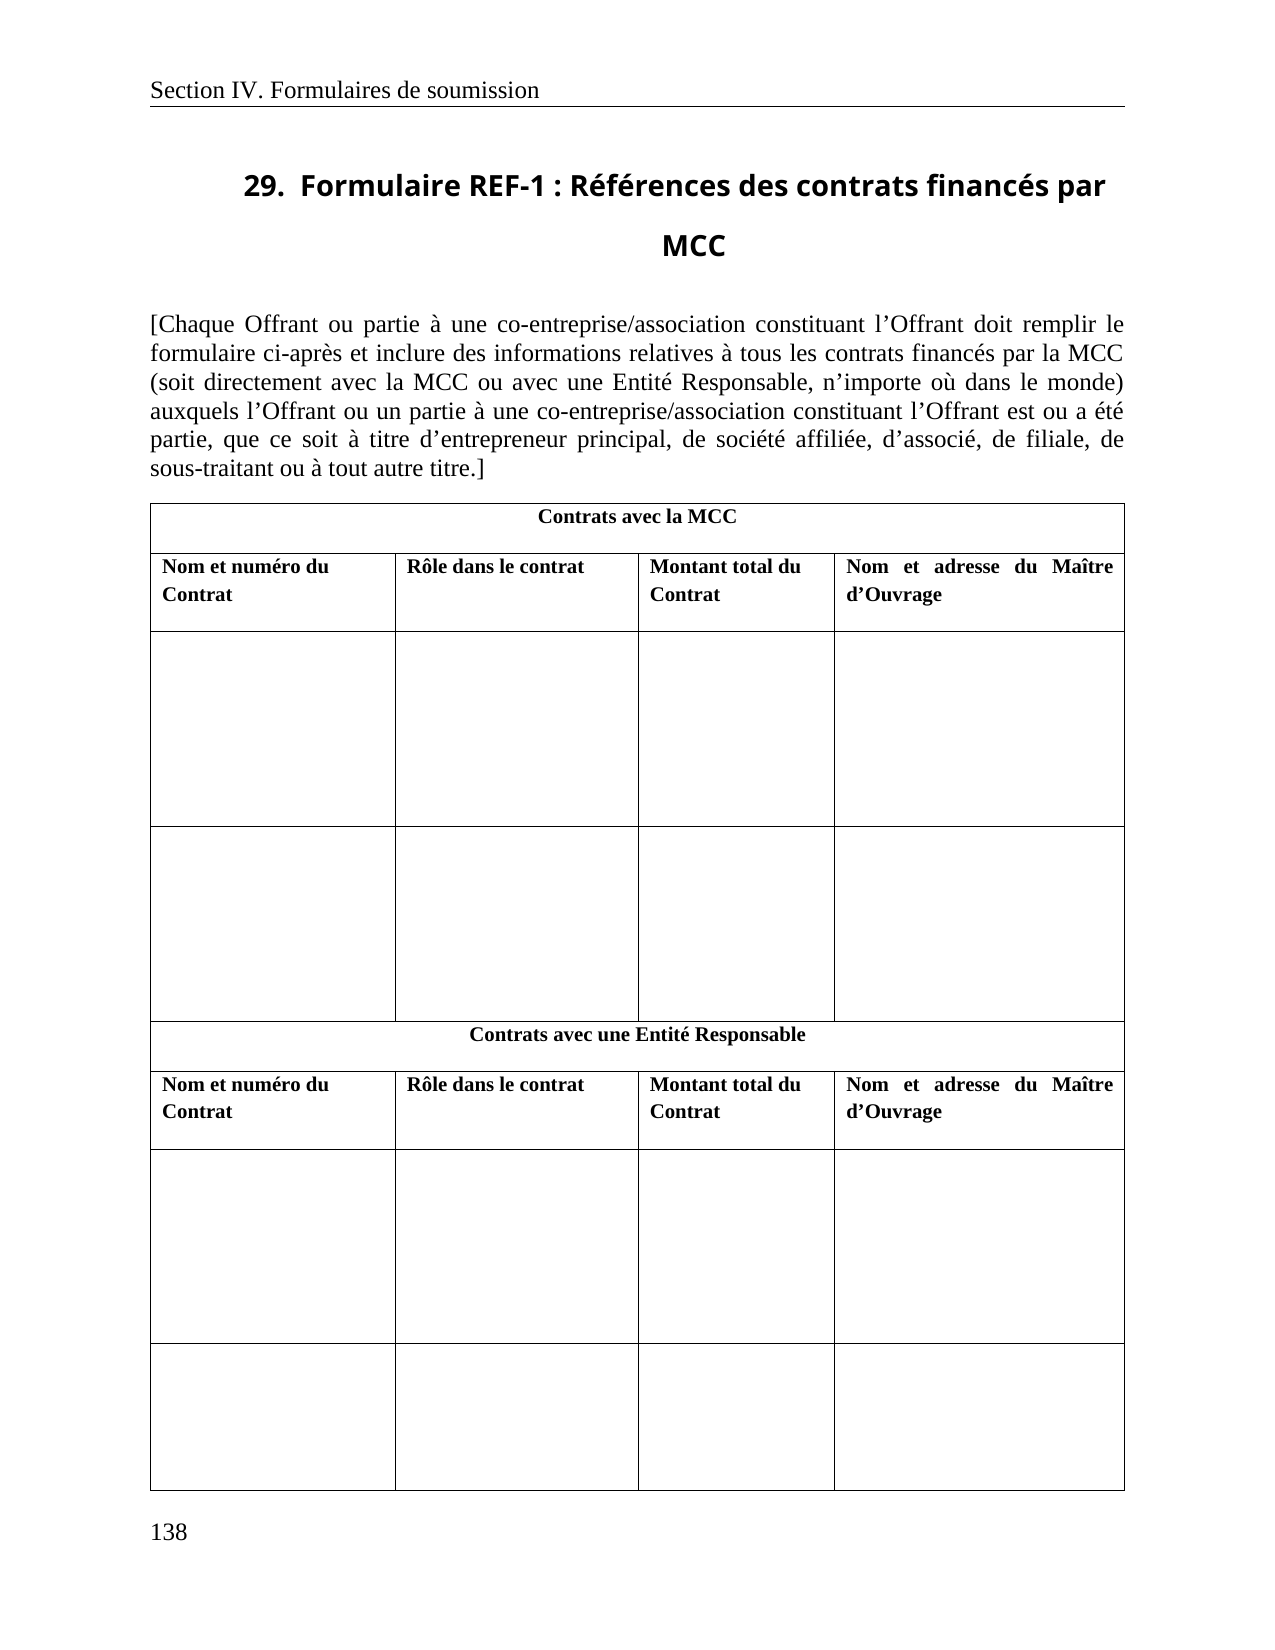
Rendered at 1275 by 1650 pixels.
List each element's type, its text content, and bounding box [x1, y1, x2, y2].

table_cell Montant total du Contrat [639, 1072, 834, 1148]
text [Chaque Offrant ou partie à une co-entreprise/association constituant l’Offrant doit remplir le formulaire ci-après et inclure des informations relatives à tous les contrats financés par la MCC (soit directement avec la MCC ou avec une Entité Responsable, n’importe où dans le monde) auxquels l’Offrant ou un partie à une co-entreprise/association constituant l’Offrant est ou a été partie, que ce soit à titre d’entrepreneur principal, de société affiliée, d’associé, de filiale, de sous-traitant ou à tout autre titre.] [150, 309, 1125, 482]
table_cell [396, 632, 638, 826]
table_cell [835, 827, 1124, 1021]
table_cell Nom et adresse du Maître d’Ouvrage [835, 554, 1124, 631]
table_cell Nom et numéro du Contrat [151, 554, 395, 631]
table_cell Montant total du Contrat [639, 554, 834, 631]
table_cell Nom et adresse du Maître d’Ouvrage [835, 1072, 1124, 1148]
subtitle Formulaire REF-1 : Références des contrats financés par MCC [225, 166, 1125, 265]
table_cell [835, 1150, 1124, 1343]
table_cell [151, 1344, 395, 1490]
table_cell [151, 632, 395, 826]
table_cell [639, 1344, 834, 1490]
table_cell [396, 1150, 638, 1343]
table_cell [639, 632, 834, 826]
table_cell [639, 827, 834, 1021]
table_cell Rôle dans le contrat [396, 1072, 638, 1148]
table_cell Contrats avec une Entité Responsable [151, 1022, 1124, 1071]
table_cell Nom et numéro du Contrat [151, 1072, 395, 1148]
table_cell [396, 1344, 638, 1490]
table_header Contrats avec la MCC [151, 504, 1124, 553]
table_cell [835, 632, 1124, 826]
table_cell [151, 827, 395, 1021]
table_cell [835, 1344, 1124, 1490]
table_cell [639, 1150, 834, 1343]
table_cell [151, 1150, 395, 1343]
table_cell Rôle dans le contrat [396, 554, 638, 631]
table_cell [396, 827, 638, 1021]
